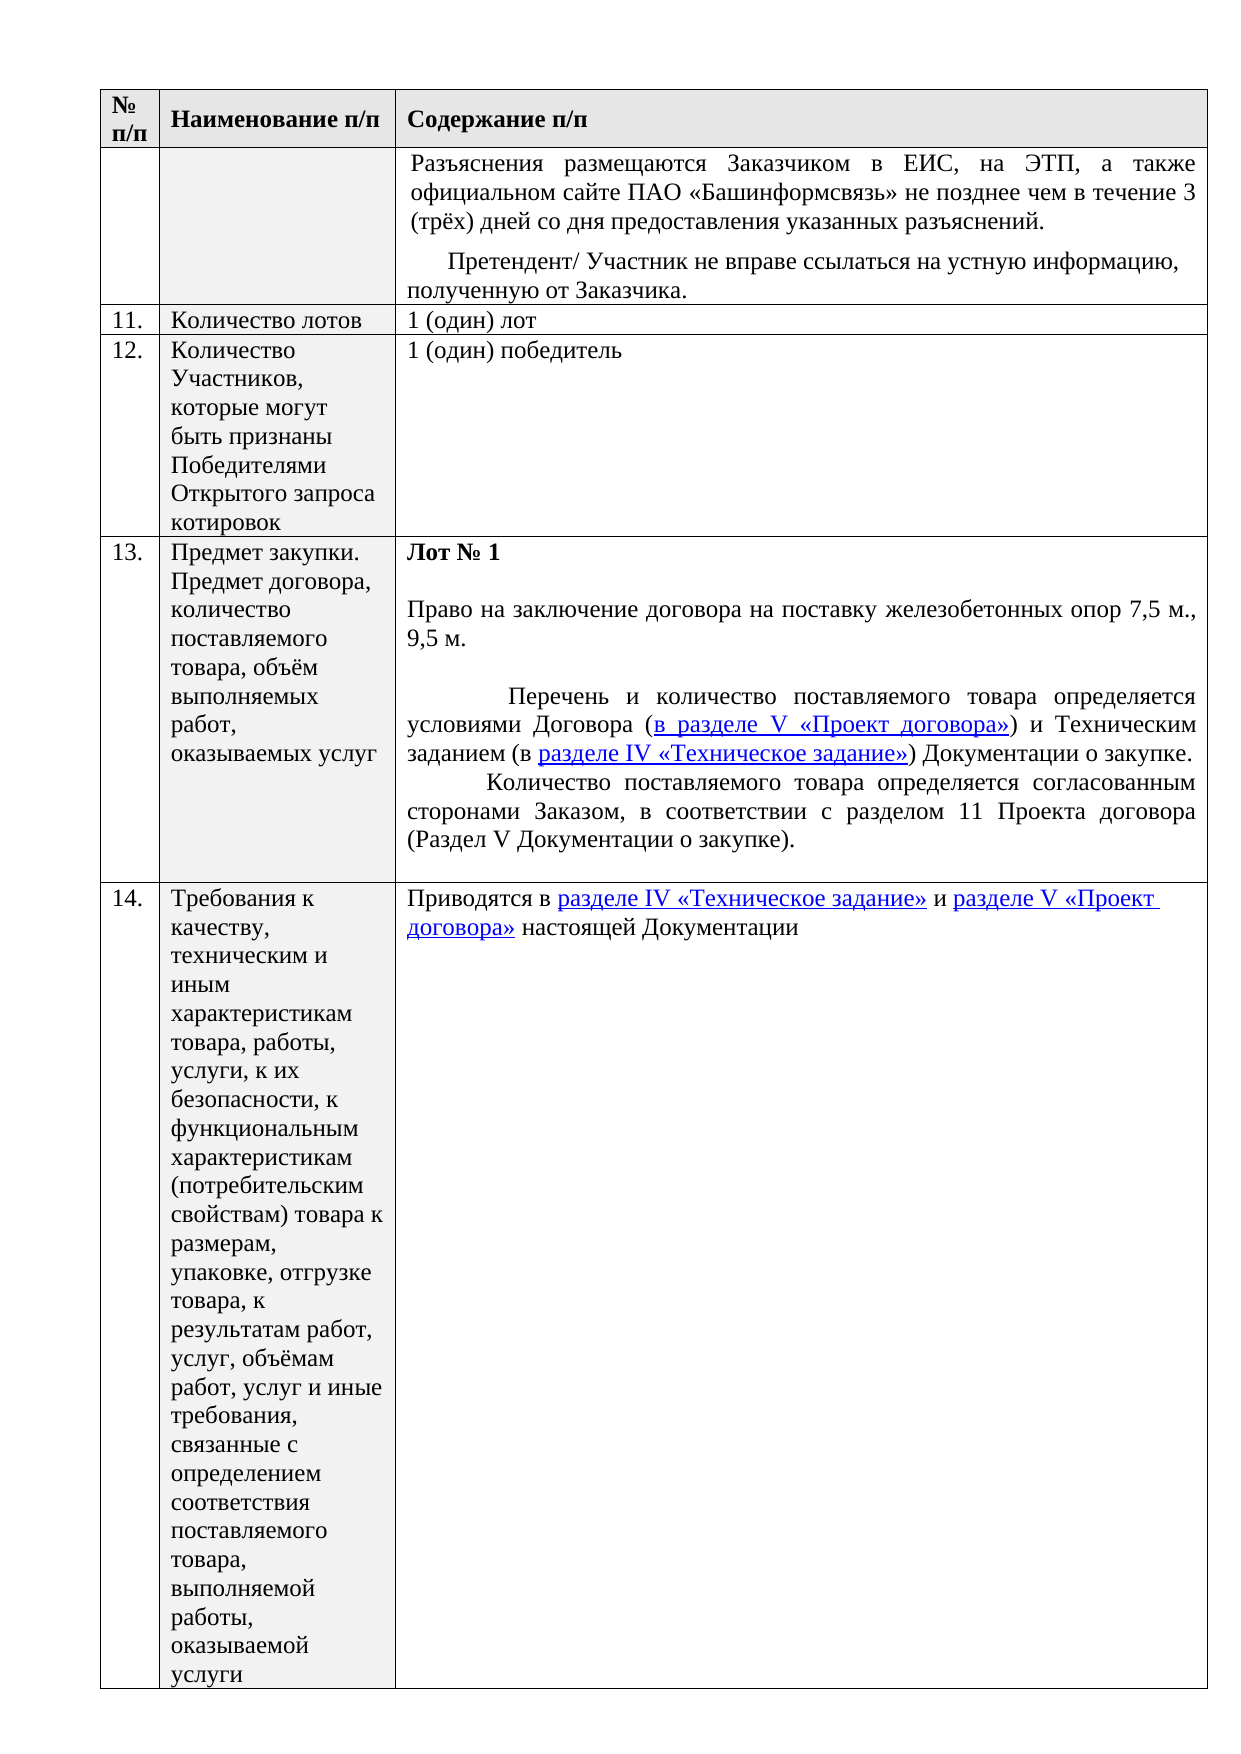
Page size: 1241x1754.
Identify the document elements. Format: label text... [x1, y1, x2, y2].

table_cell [160, 148, 395, 304]
table_header Наименование п/п [160, 90, 395, 147]
table_cell Лот № 1 Право на заключение договора на поставку железобетонных опор 7,5 м., 9,5 м. Перечень и количество поставляемого товара определяется условиями Договора (в разделе V «Проект договора») и Техническим заданием (в разделе IV «Техническое задание») Документации о закупке. Количество поставляемого товара определяется согласованным сторонами Заказом, в соответствии с разделом 11 Проекта договора (Раздел V Документации о закупке). [396, 537, 1207, 882]
table_cell [101, 883, 159, 1688]
table_cell [101, 305, 159, 334]
table_cell Количество лотов [160, 305, 395, 334]
table_cell 1 (один) победитель [396, 335, 1207, 536]
table_cell Приводятся в разделе IV «Техническое задание» и разделе V «Проект договора» настоящей Документации [396, 883, 1207, 1688]
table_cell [396, 148, 1207, 304]
table_cell Требования к качеству, техническим и иным характеристикам товара, работы, услуги, к их безопасности, к функциональным характеристикам (потребительским свойствам) товара к размерам, упаковке, отгрузке товара, к результатам работ, услуг, объёмам работ, услуг и иные требования, связанные с определением соответствия поставляемого товара, выполняемой работы, оказываемой услуги [160, 883, 395, 1688]
table_cell [101, 537, 159, 882]
table_cell Количество Участников, которые могут быть признаны Победителями Открытого запроса котировок [160, 335, 395, 536]
table_header № п/п [101, 90, 159, 147]
table_cell 1 (один) лот [396, 305, 1207, 334]
table_cell [101, 335, 159, 536]
table_cell Предмет закупки. Предмет договора, количество поставляемого товара, объём выполняемых работ, оказываемых услуг [160, 537, 395, 882]
table_header Содержание п/п [396, 90, 1207, 147]
table_cell [101, 148, 159, 304]
